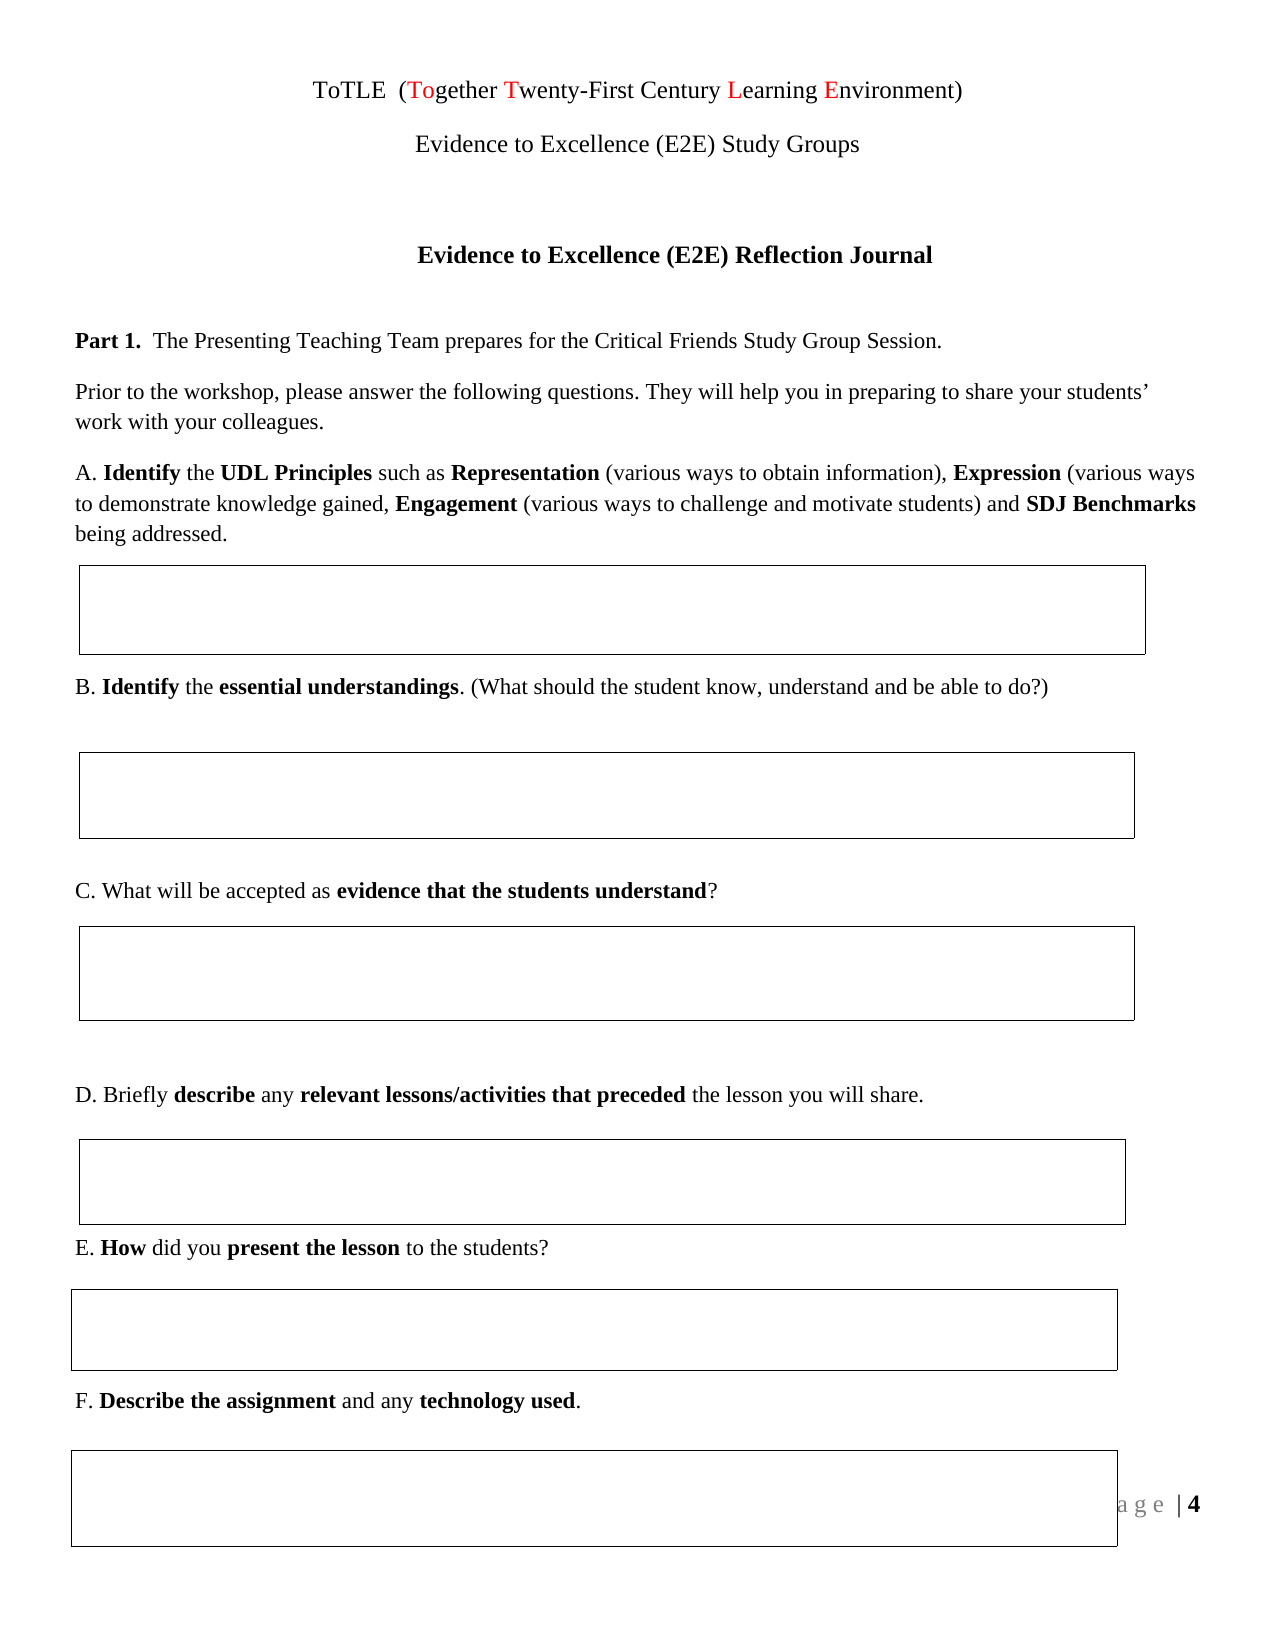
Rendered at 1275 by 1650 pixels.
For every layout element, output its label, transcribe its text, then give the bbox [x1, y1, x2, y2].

text D. Briefly describe any relevant lessons/activities that preceded the lesson you will share. [75, 1081, 1200, 1108]
text F. Describe the assignment and any technology used. [75, 1387, 1200, 1414]
text Prior to the workshop, please answer the following questions. They will help you in preparing to share your students’ work with your colleagues. [75, 378, 1200, 435]
text C. What will be accepted as evidence that the students understand? [75, 877, 1200, 903]
text B. Identify the essential understandings. (What should the student know, understand and be able to do?) [75, 673, 1200, 699]
list Evidence to Excellence (E2E) Reflection Journal [150, 240, 1200, 269]
text E. How did you present the lesson to the students? [75, 1234, 1200, 1261]
text Part 1. The Presenting Teaching Team prepares for the Critical Friends Study Group Session. [75, 327, 1200, 353]
text A. Identify the UDL Principles such as Representation (various ways to obtain information), Expression (various ways to demonstrate knowledge gained, Engagement (various ways to challenge and motivate students) and SDJ Benchmarks being addressed. [75, 459, 1200, 546]
